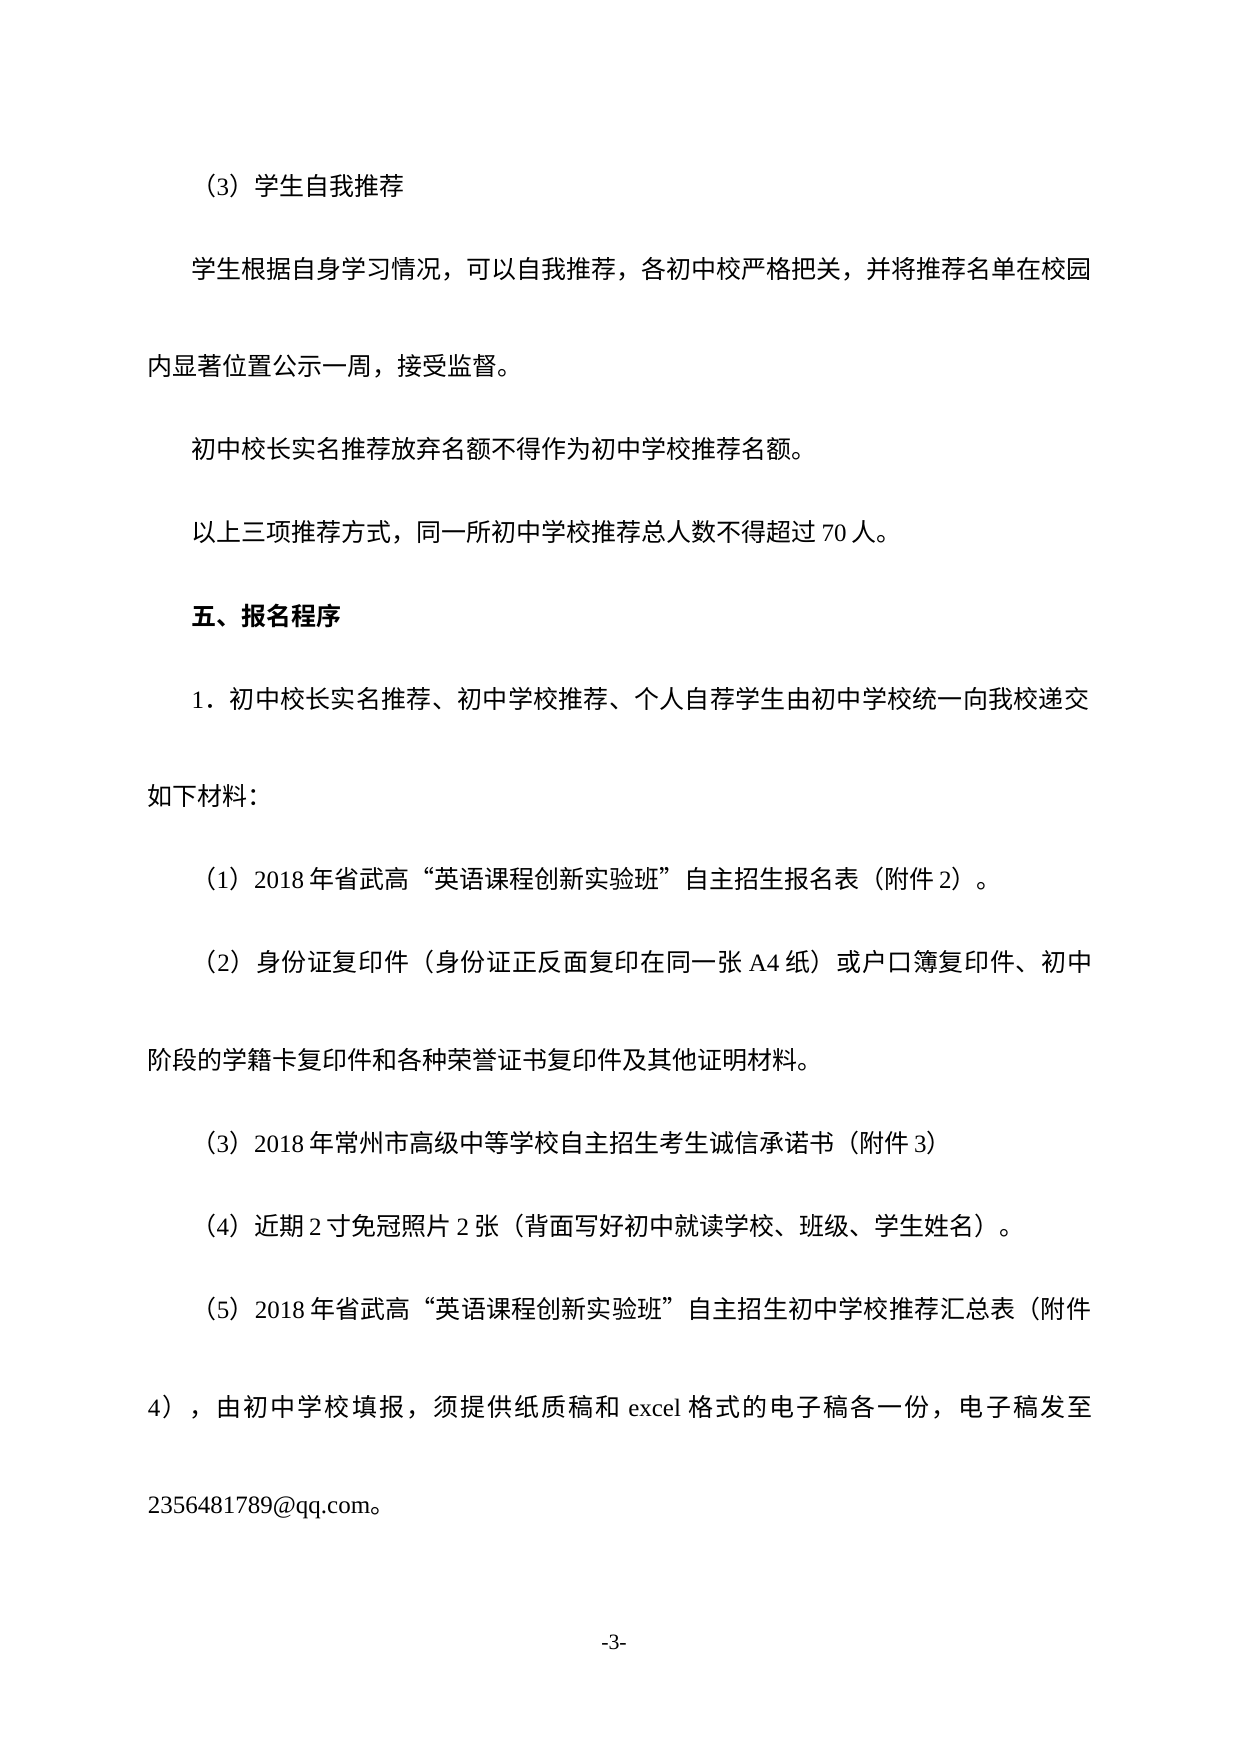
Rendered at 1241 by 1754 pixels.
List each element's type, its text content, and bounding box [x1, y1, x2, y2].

text （3）学生自我推荐 [148, 152, 1092, 217]
text 五、报名程序 [148, 582, 1092, 647]
text （3）2018年常州市高级中等学校自主招生考生诚信承诺书（附件3） [148, 1109, 1092, 1174]
text （4）近期2寸免冠照片2张（背面写好初中就读学校、班级、学生姓名）。 [148, 1192, 1092, 1257]
text 学生根据自身学习情况，可以自我推荐，各初中校严格把关，并将推荐名单在校园内显著位置公示一周，接受监督。 [148, 235, 1092, 397]
text （2）身份证复印件（身份证正反面复印在同一张A4纸）或户口簿复印件、初中阶段的学籍卡复印件和各种荣誉证书复印件及其他证明材料。 [148, 928, 1092, 1091]
text 1．初中校长实名推荐、初中学校推荐、个人自荐学生由初中学校统一向我校递交如下材料： [148, 665, 1092, 827]
text 以上三项推荐方式，同一所初中学校推荐总人数不得超过70人。 [148, 498, 1092, 563]
text （1）2018年省武高“英语课程创新实验班”自主招生报名表（附件2）。 [148, 845, 1092, 910]
text 初中校长实名推荐放弃名额不得作为初中学校推荐名额。 [148, 415, 1092, 480]
text （5）2018年省武高“英语课程创新实验班”自主招生初中学校推荐汇总表（附件4），由初中学校填报，须提供纸质稿和excel格式的电子稿各一份，电子稿发至2356481789@qq.com。 [148, 1275, 1092, 1535]
